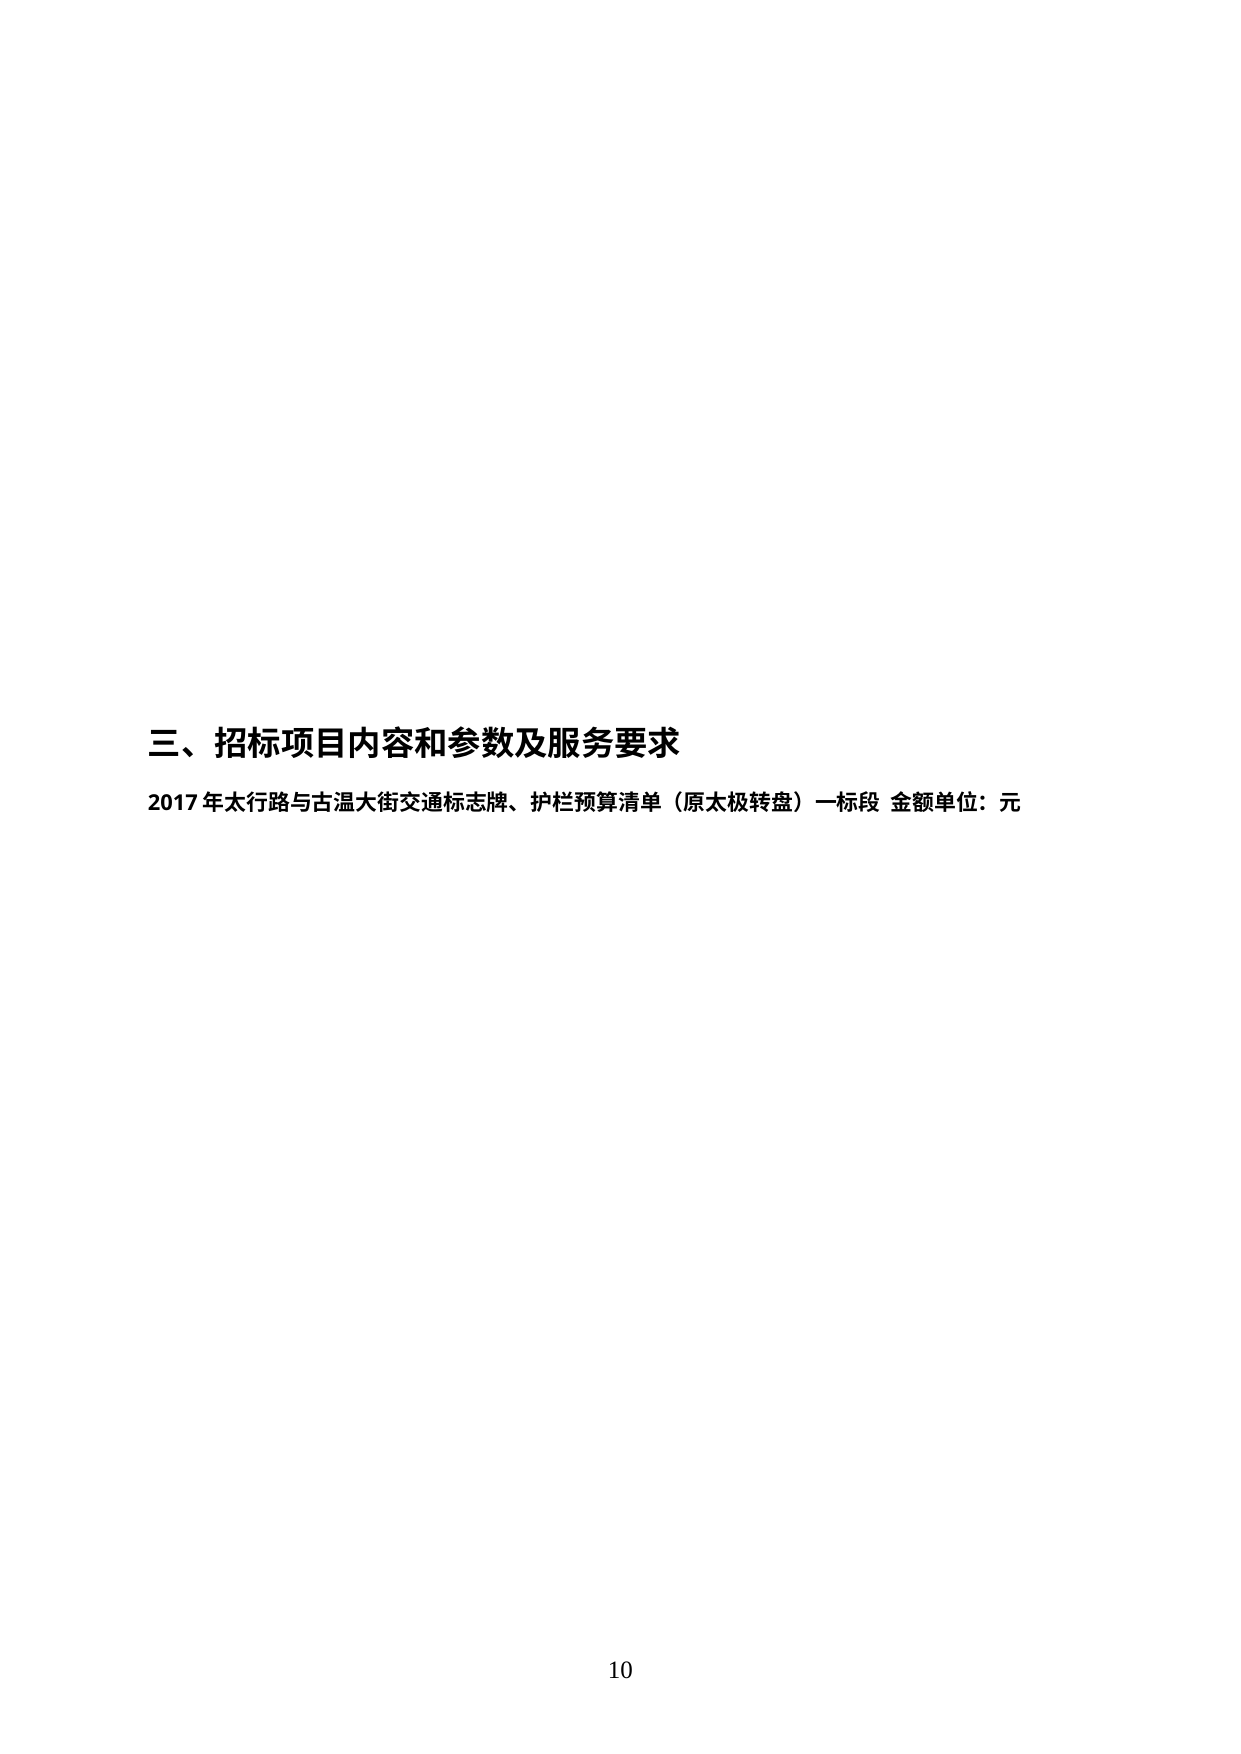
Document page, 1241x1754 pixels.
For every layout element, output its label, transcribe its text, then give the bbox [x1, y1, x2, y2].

text 三、招标项目内容和参数及服务要求 [148, 702, 1092, 781]
text 2017年太行路与古温大街交通标志牌、护栏预算清单（原太极转盘）一标段 金额单位：元 [148, 781, 1092, 821]
